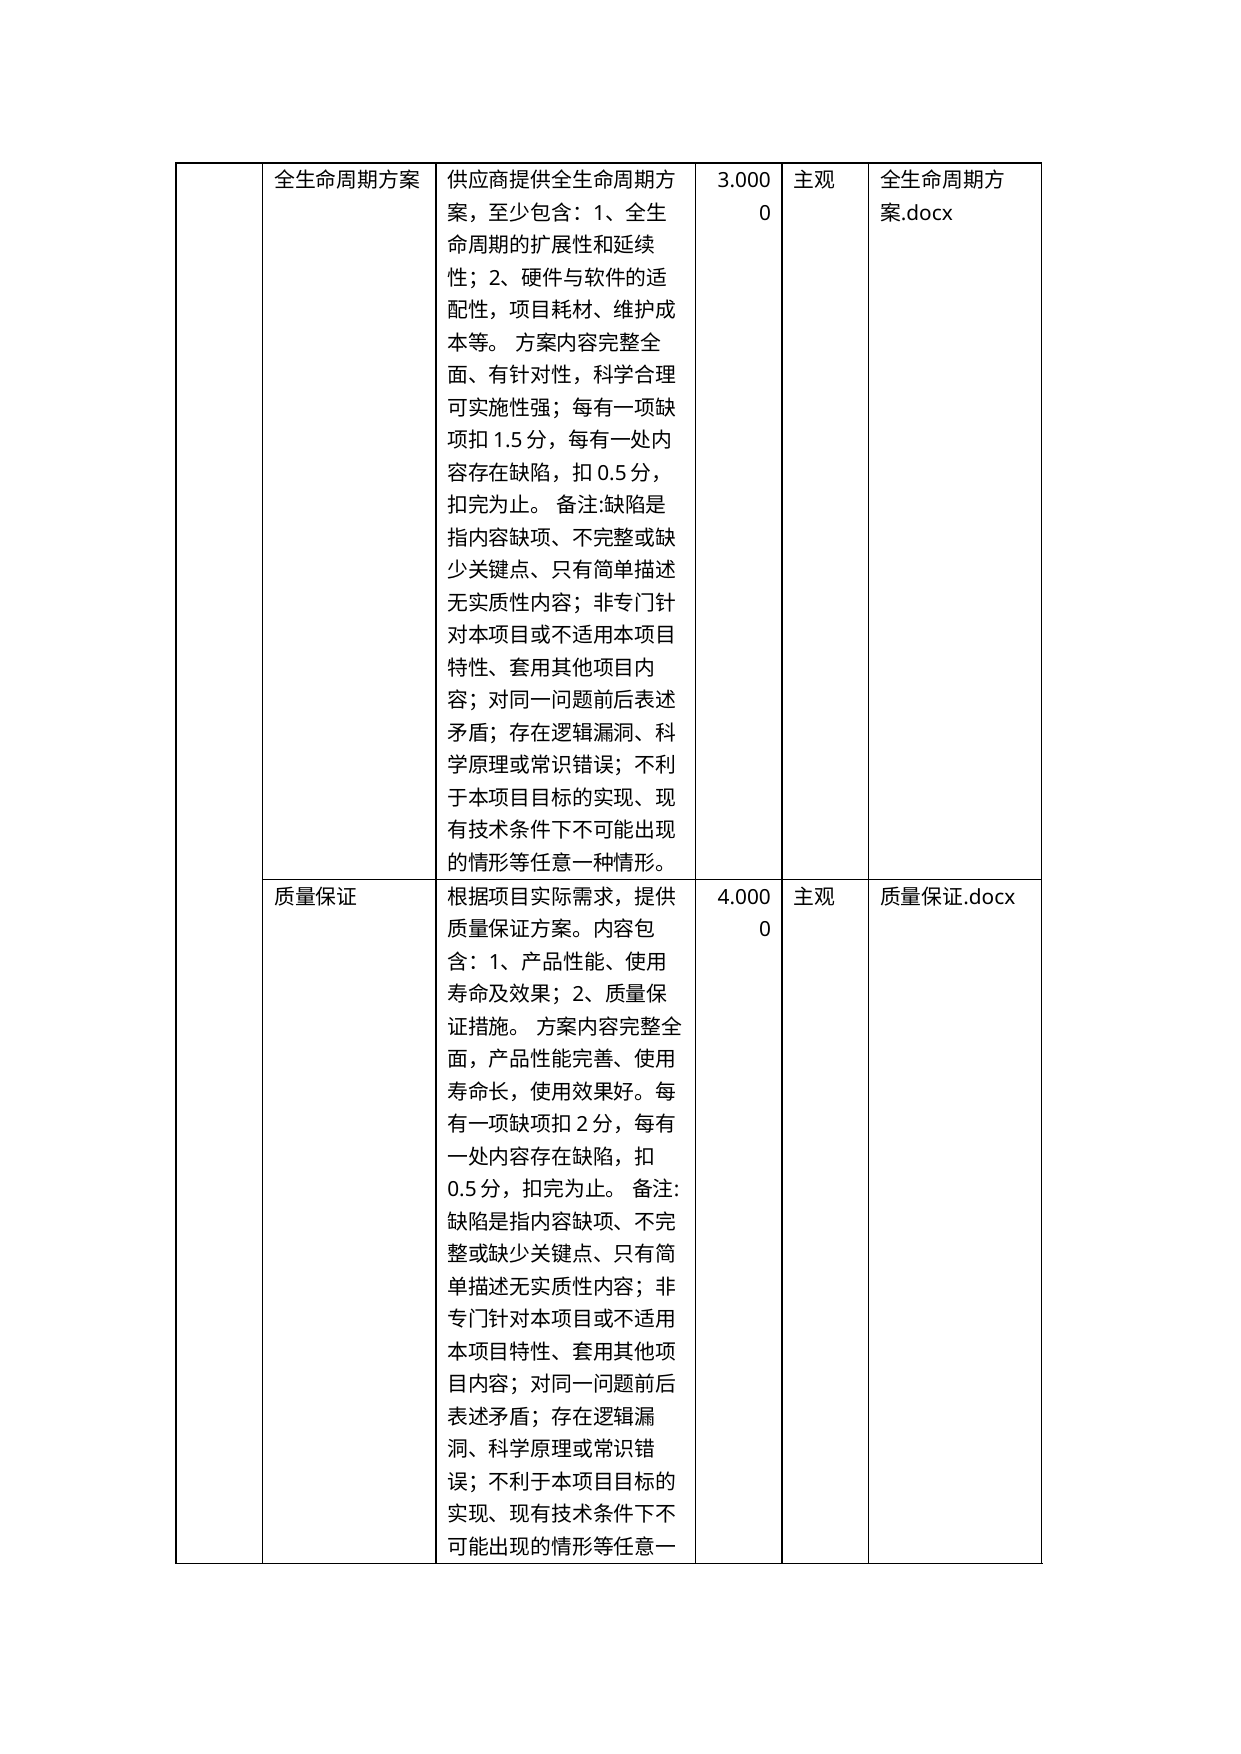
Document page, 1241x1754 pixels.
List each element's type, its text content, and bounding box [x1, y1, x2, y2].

table_cell 全生命周期方案 [263, 164, 435, 878]
table_cell 供应商提供全生命周期方案，至少包含：1、全生命周期的扩展性和延续性；2、硬件与软件的适配性，项目耗材、维护成本等。 方案内容完整全面、有针对性，科学合理可实施性强；每有一项缺项扣1.5分，每有一处内容存在缺陷，扣0.5分，扣完为止。 备注:缺陷是指内容缺项、不完整或缺少关键点、只有简单描述无实质性内容；非专门针对本项目或不适用本项目特性、套用其他项目内容；对同一问题前后表述矛盾；存在逻辑漏洞、科学原理或常识错误；不利于本项目目标的实现、现有技术条件下不可能出现的情形等任意一种情形。 [437, 164, 695, 878]
table_cell 质量保证 [263, 880, 435, 1563]
table_cell 4.0000 [696, 880, 781, 1563]
table_cell 3.0000 [696, 164, 781, 878]
table_cell 主观 [783, 164, 868, 878]
table_cell 主观 [783, 880, 868, 1563]
table_cell 质量保证.docx [869, 880, 1041, 1563]
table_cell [437, 880, 695, 1563]
table_cell 全生命周期方案.docx [869, 164, 1041, 878]
